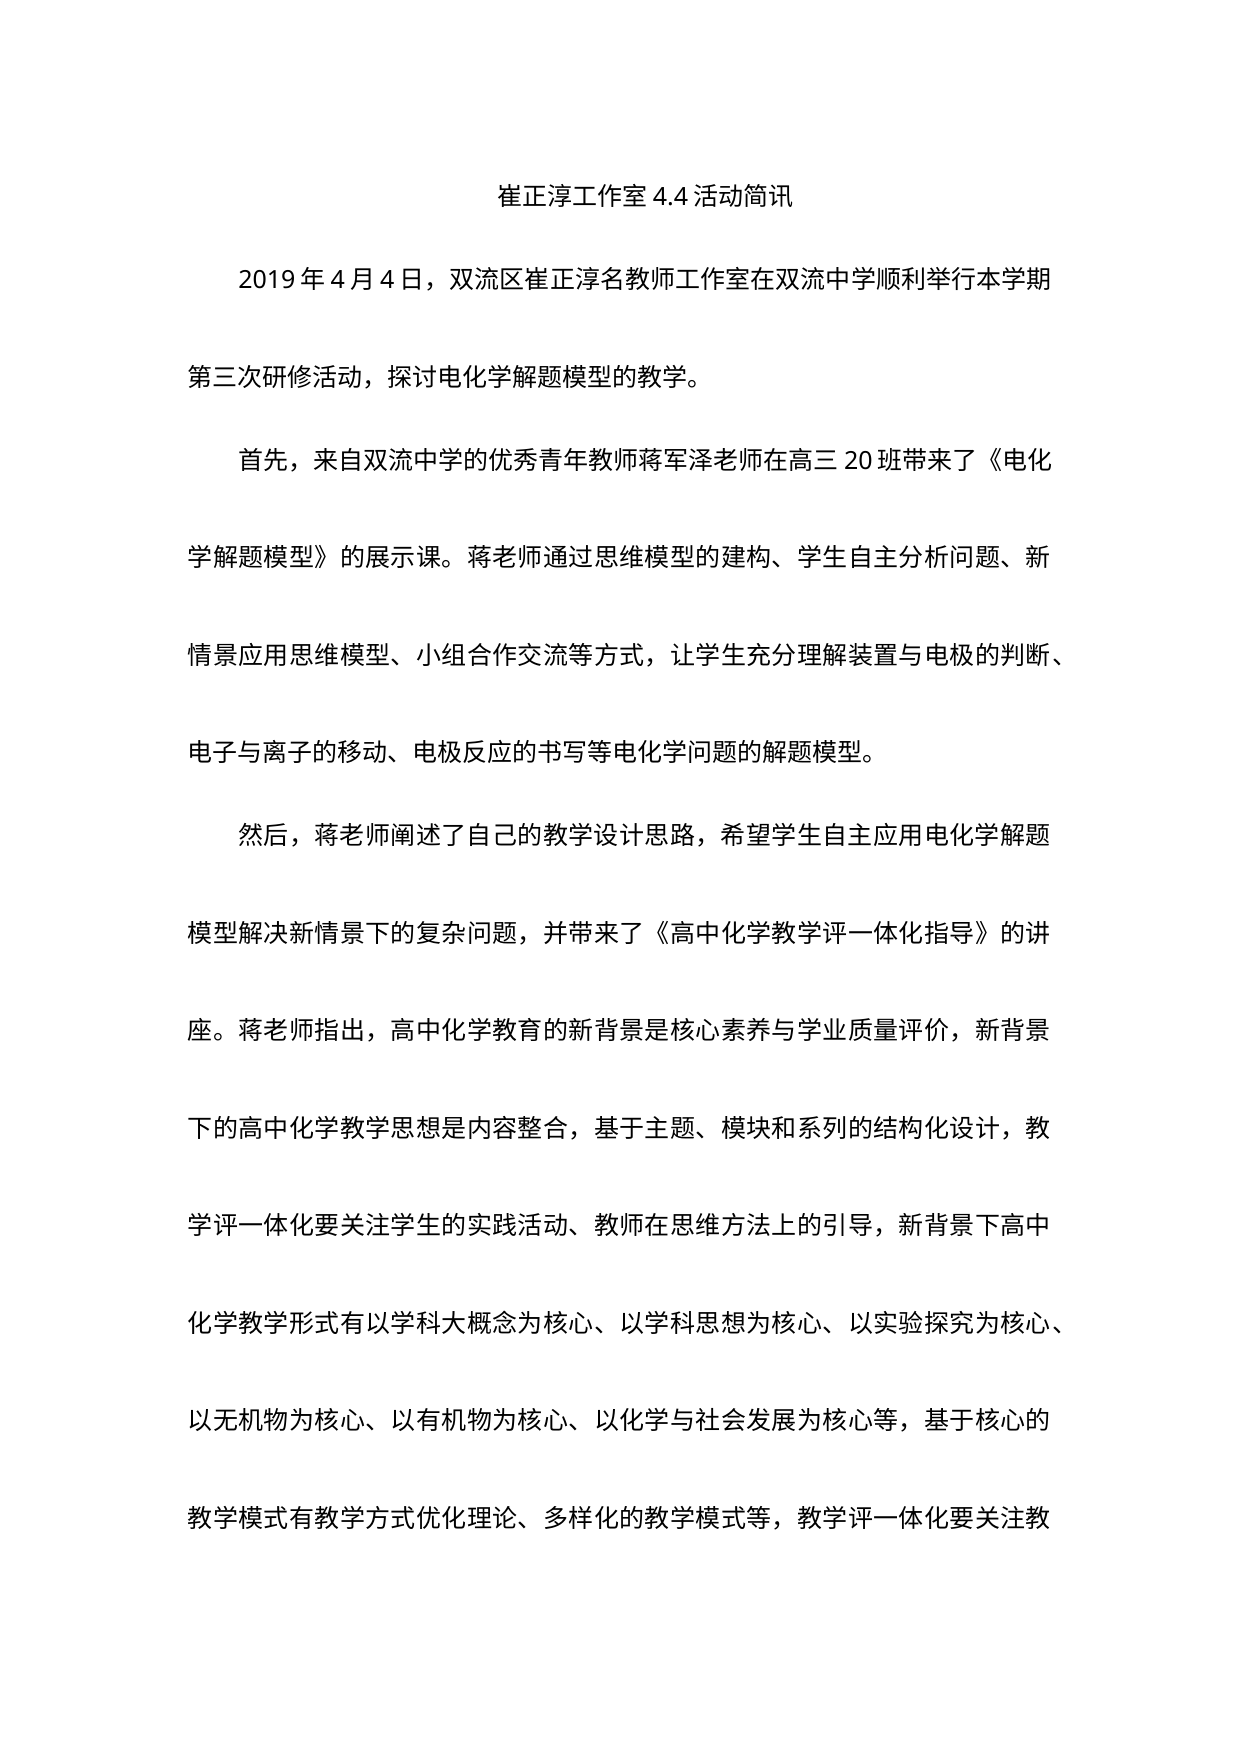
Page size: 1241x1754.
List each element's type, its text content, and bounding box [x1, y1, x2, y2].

text 崔正淳工作室4.4活动简讯 [187, 162, 1053, 227]
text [187, 801, 1053, 1549]
text 2019年4月4日，双流区崔正淳名教师工作室在双流中学顺利举行本学期第三次研修活动，探讨电化学解题模型的教学。 [187, 245, 1053, 408]
text 首先，来自双流中学的优秀青年教师蒋军泽老师在高三20班带来了《电化学解题模型》的展示课。蒋老师通过思维模型的建构、学生自主分析问题、新情景应用思维模型、小组合作交流等方式，让学生充分理解装置与电极的判断、电子与离子的移动、电极反应的书写等电化学问题的解题模型。 [187, 426, 1053, 783]
